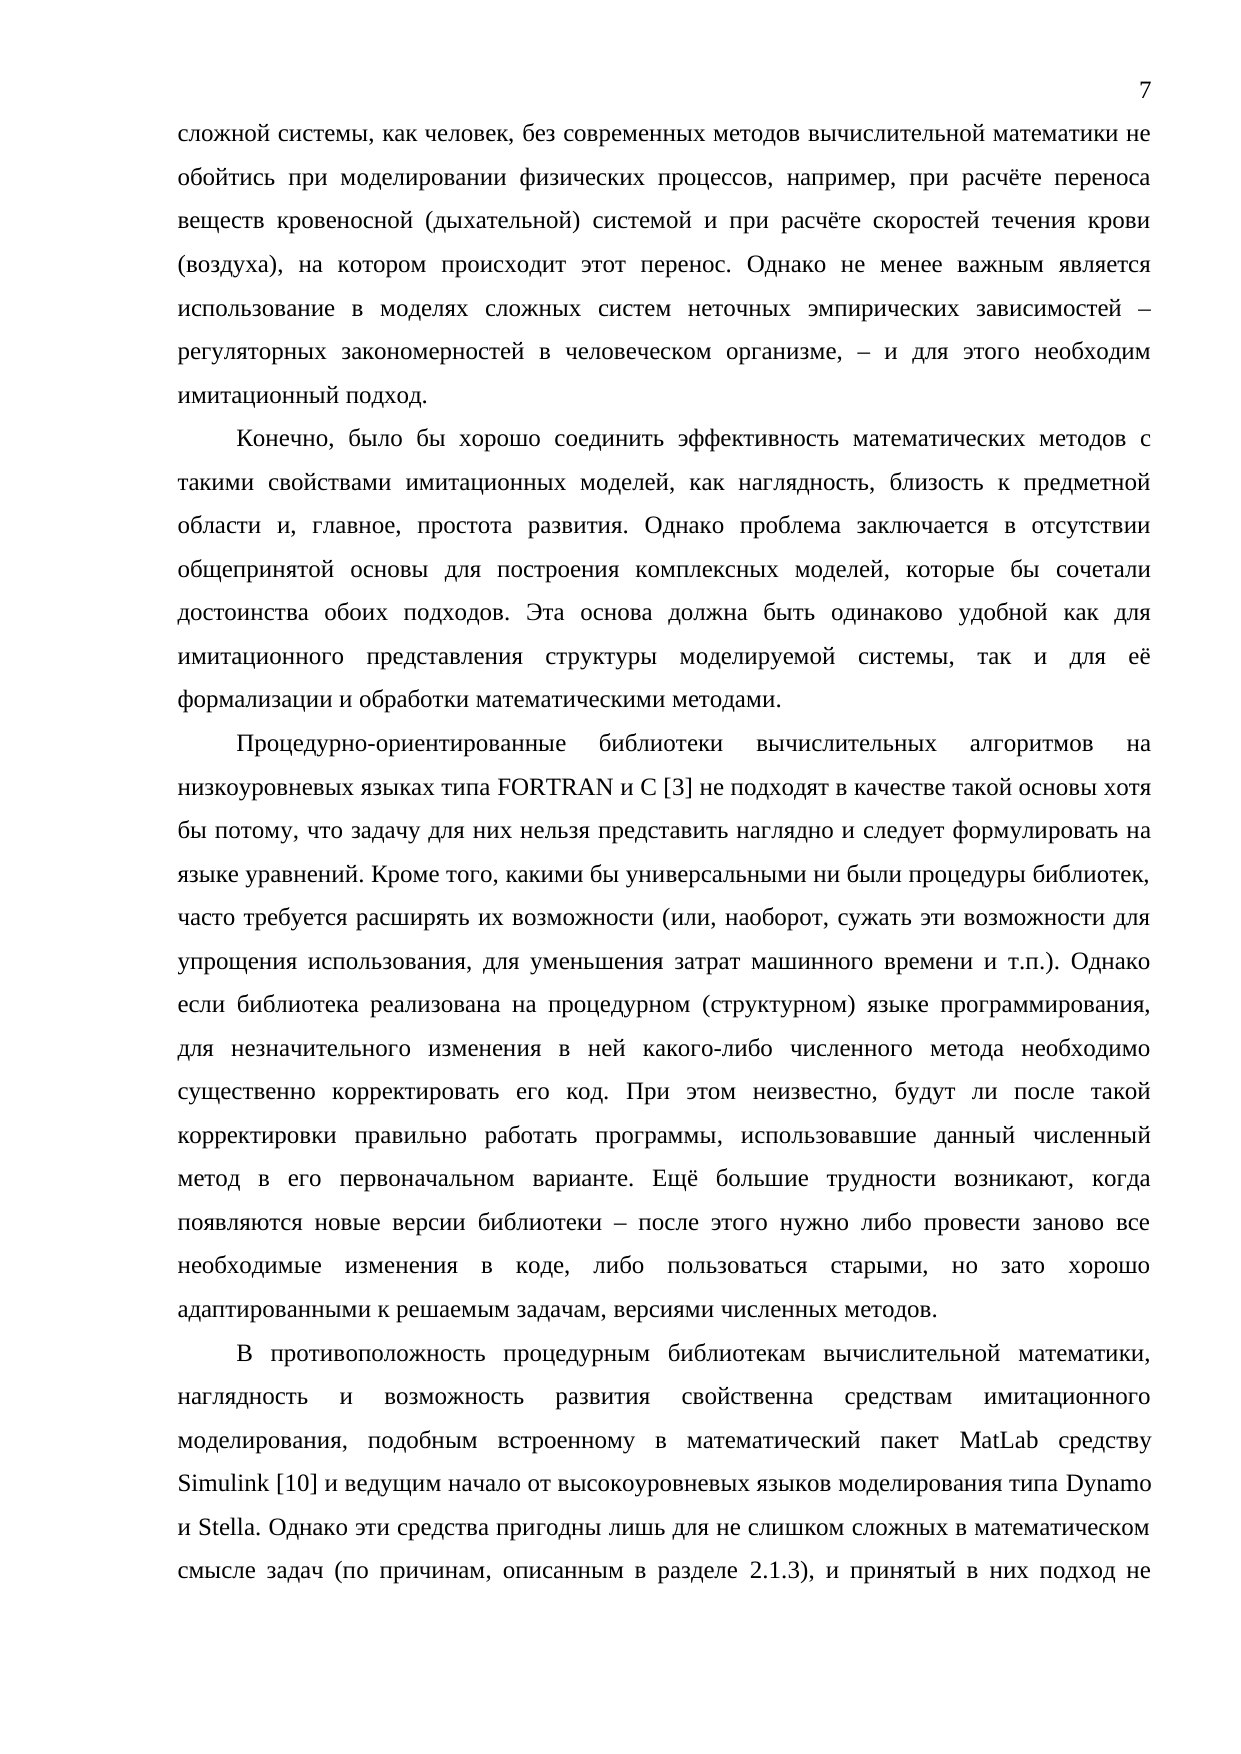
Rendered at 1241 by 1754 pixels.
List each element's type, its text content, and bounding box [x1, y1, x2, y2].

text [177, 118, 1152, 409]
text Процедурно-ориентированные библиотеки вычислительных алгоритмов на низкоуровневых языках типа FORTRAN и C [3] не подходят в качестве такой основы хотя бы потому, что задачу для них нельзя представить наглядно и следует формулировать на языке уравнений. Кроме того, какими бы универсальными ни были процедуры библиотек, часто требуется расширять их возможности (или, наоборот, сужать эти возможности для упрощения использования, для уменьшения затрат машинного времени и т.п.). Однако если библиотека реализована на процедурном (структурном) языке программирования, для незначительного изменения в ней какого-либо численного метода необходимо существенно корректировать его код. При этом неизвестно, будут ли после такой корректировки правильно работать программы, использовавшие данный численный метод в его первоначальном варианте. Ещё большие трудности возникают, когда появляются новые версии библиотеки – после этого нужно либо провести заново все необходимые изменения в коде, либо пользоваться старыми, но зато хорошо адаптированными к решаемым задачам, версиями численных методов. [177, 728, 1152, 1323]
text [177, 1337, 1152, 1584]
text Конечно, было бы хорошо соединить эффективность математических методов с такими свойствами имитационных моделей, как наглядность, близость к предметной области и, главное, простота развития. Однако проблема заключается в отсутствии общепринятой основы для построения комплексных моделей, которые бы сочетали достоинства обоих подходов. Эта основа должна быть одинаково удобной как для имитационного представления структуры моделируемой системы, так и для её формализации и обработки математическими методами. [177, 423, 1152, 713]
